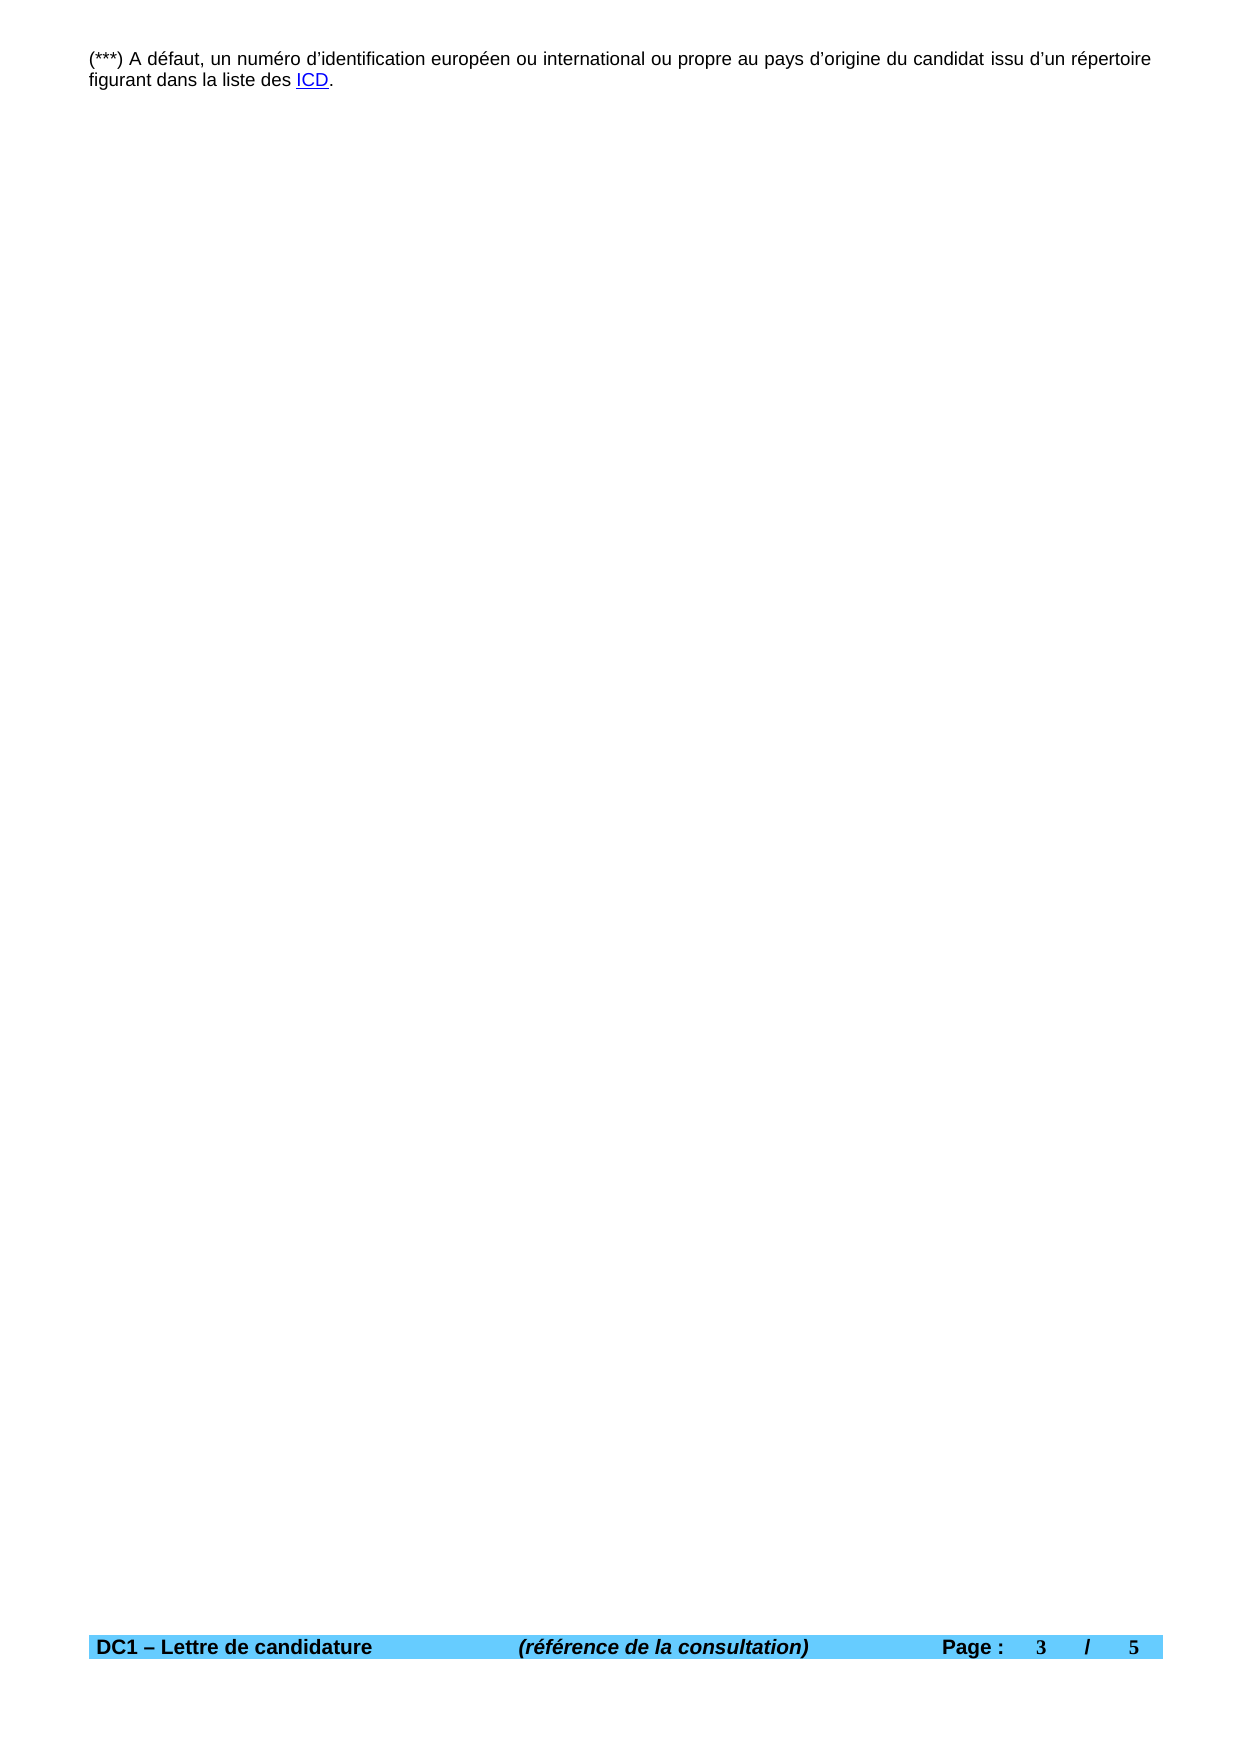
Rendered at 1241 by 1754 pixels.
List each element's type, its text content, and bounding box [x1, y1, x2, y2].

text (***) A défaut, un numéro d’identification européen ou international ou propre au pays d’origine du candidat issu d’un répertoire figurant dans la liste des ICD. [89, 47, 1152, 90]
